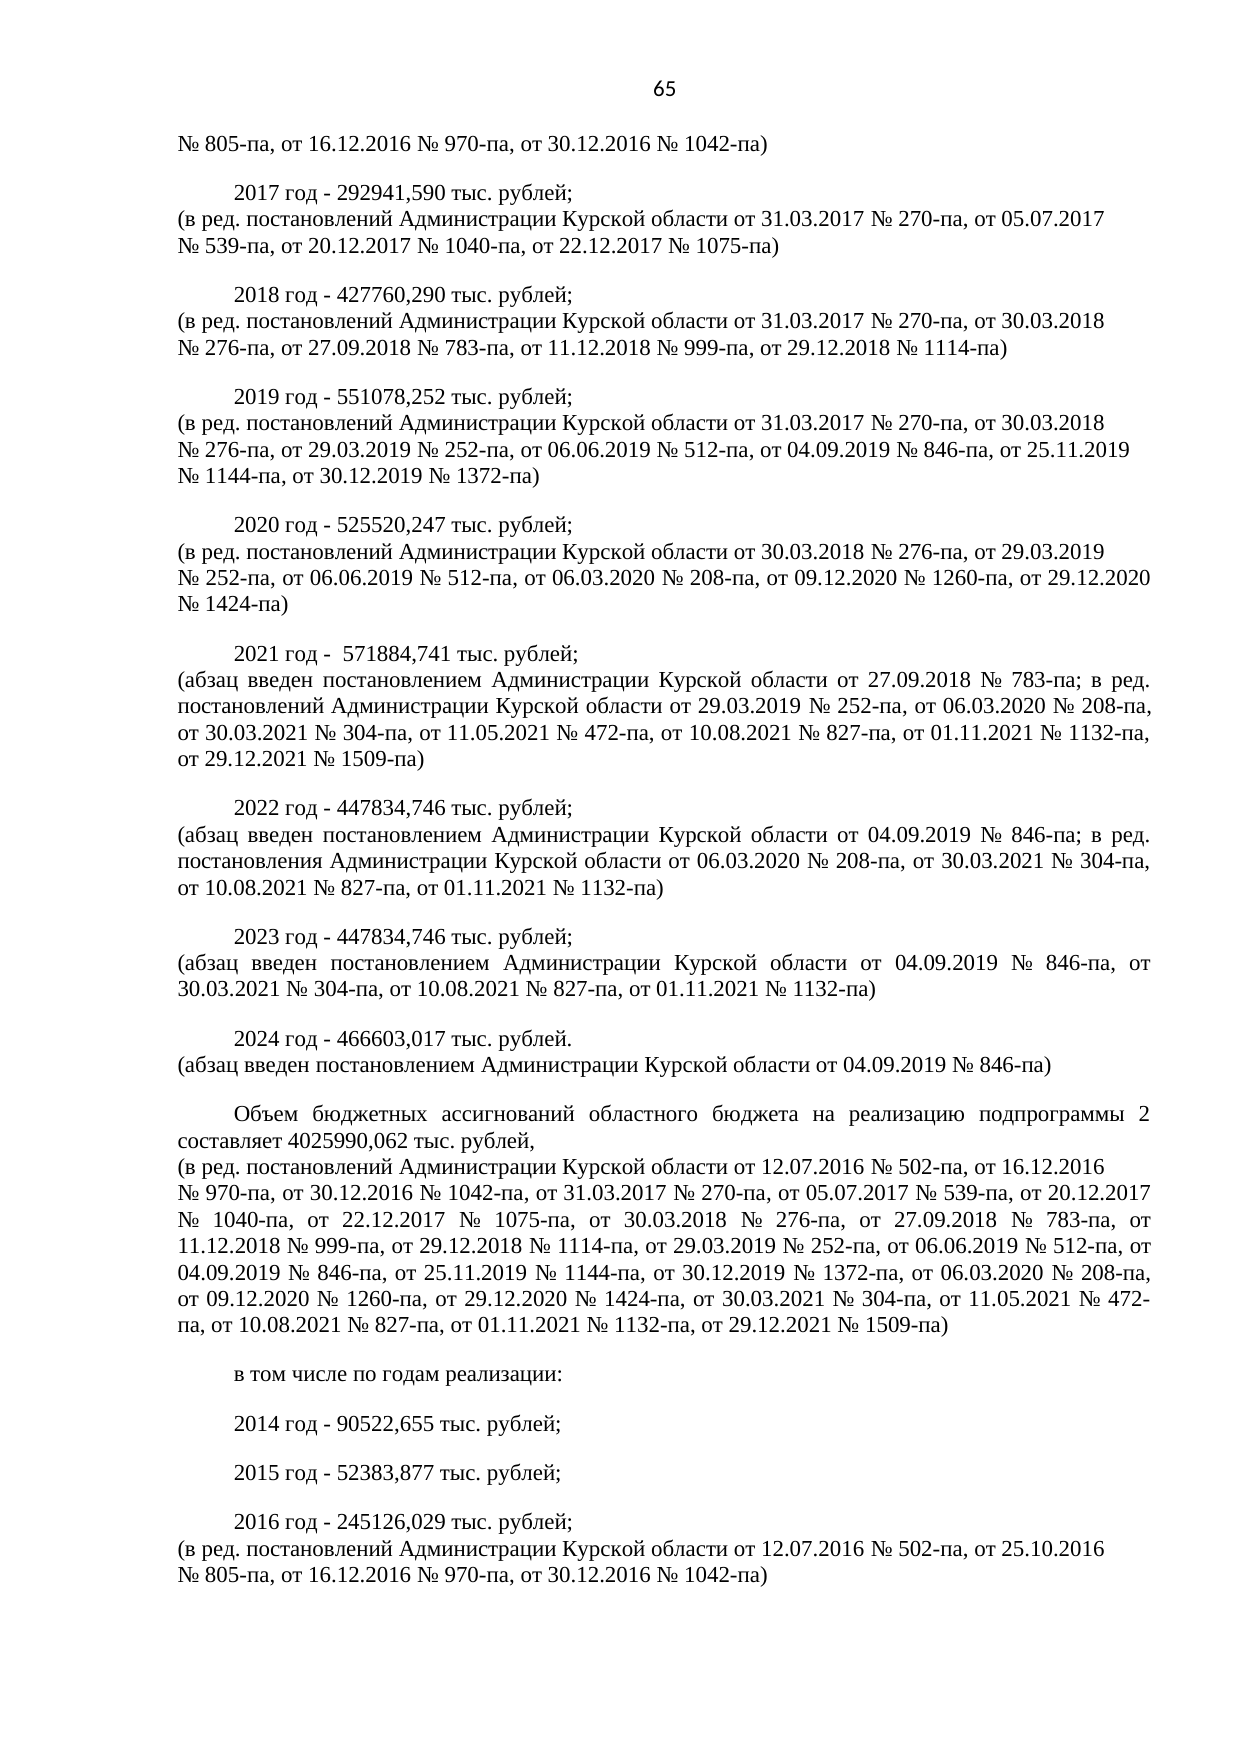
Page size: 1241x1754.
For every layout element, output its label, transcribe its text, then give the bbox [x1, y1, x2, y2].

text № 539-па, от 20.12.2017 № 1040-па, от 22.12.2017 № 1075-па) [177, 232, 1152, 258]
text Объем бюджетных ассигнований областного бюджета на реализацию подпрограммы 2 составляет 4025990,062 тыс. рублей, [177, 1100, 1152, 1153]
text 2023 год - 447834,746 тыс. рублей; [177, 923, 1152, 949]
text 2022 год - 447834,746 тыс. рублей; [177, 794, 1152, 821]
text (абзац введен постановлением Администрации Курской области от 27.09.2018 № 783-па; в ред. постановлений Администрации Курской области от 29.03.2019 № 252-па, от 06.03.2020 № 208-па, от 30.03.2021 № 304-па, от 11.05.2021 № 472-па, от 10.08.2021 № 827-па, от 01.11.2021 № 1132-па, от 29.12.2021 № 1509-па) [177, 666, 1152, 772]
text 2024 год - 466603,017 тыс. рублей. [177, 1025, 1152, 1051]
text (абзац введен постановлением Администрации Курской области от 04.09.2019 № 846-па; в ред. постановления Администрации Курской области от 06.03.2020 № 208-па, от 30.03.2021 № 304-па, от 10.08.2021 № 827-па, от 01.11.2021 № 1132-па) [177, 821, 1152, 900]
text в том числе по годам реализации: [177, 1361, 1152, 1387]
text (в ред. постановлений Администрации Курской области от 31.03.2017 № 270-па, от 05.07.2017 [177, 206, 1152, 232]
text 2019 год - 551078,252 тыс. рублей; [177, 383, 1152, 409]
text (в ред. постановлений Администрации Курской области от 30.03.2018 № 276-па, от 29.03.2019 [177, 538, 1152, 564]
text № 252-па, от 06.06.2019 № 512-па, от 06.03.2020 № 208-па, от 09.12.2020 № 1260-па, от 29.12.2020 № 1424-па) [177, 564, 1152, 617]
text № 276-па, от 27.09.2018 № 783-па, от 11.12.2018 № 999-па, от 29.12.2018 № 1114-па) [177, 334, 1152, 360]
text (в ред. постановлений Администрации Курской области от 12.07.2016 № 502-па, от 25.10.2016 [177, 1535, 1152, 1561]
text (в ред. постановлений Администрации Курской области от 31.03.2017 № 270-па, от 30.03.2018 [177, 307, 1152, 334]
text 2021 год - 571884,741 тыс. рублей; [177, 640, 1152, 666]
text (в ред. постановлений Администрации Курской области от 12.07.2016 № 502-па, от 16.12.2016 [177, 1153, 1152, 1179]
text 2015 год - 52383,877 тыс. рублей; [177, 1459, 1152, 1485]
text 2014 год - 90522,655 тыс. рублей; [177, 1410, 1152, 1436]
text (абзац введен постановлением Администрации Курской области от 04.09.2019 № 846-па, от 30.03.2021 № 304-па, от 10.08.2021 № 827-па, от 01.11.2021 № 1132-па) [177, 949, 1152, 1002]
text 2018 год - 427760,290 тыс. рублей; [177, 281, 1152, 307]
text № 1144-па, от 30.12.2019 № 1372-па) [177, 462, 1152, 488]
text № 970-па, от 30.12.2016 № 1042-па, от 31.03.2017 № 270-па, от 05.07.2017 № 539-па, от 20.12.2017 № 1040-па, от 22.12.2017 № 1075-па, от 30.03.2018 № 276-па, от 27.09.2018 № 783-па, от 11.12.2018 № 999-па, от 29.12.2018 № 1114-па, от 29.03.2019 № 252-па, от 06.06.2019 № 512-па, от 04.09.2019 № 846-па, от 25.11.2019 № 1144-па, от 30.12.2019 № 1372-па, от 06.03.2020 № 208-па, от 09.12.2020 № 1260-па, от 29.12.2020 № 1424-па, от 30.03.2021 № 304-па, от 11.05.2021 № 472-па, от 10.08.2021 № 827-па, от 01.11.2021 № 1132-па, от 29.12.2021 № 1509-па) [177, 1179, 1152, 1338]
text 2017 год - 292941,590 тыс. рублей; [177, 179, 1152, 206]
text 2016 год - 245126,029 тыс. рублей; [177, 1508, 1152, 1535]
text № 276-па, от 29.03.2019 № 252-па, от 06.06.2019 № 512-па, от 04.09.2019 № 846-па, от 25.11.2019 [177, 436, 1152, 462]
text 2020 год - 525520,247 тыс. рублей; [177, 511, 1152, 538]
text (в ред. постановлений Администрации Курской области от 31.03.2017 № 270-па, от 30.03.2018 [177, 409, 1152, 436]
text № 805-па, от 16.12.2016 № 970-па, от 30.12.2016 № 1042-па) [177, 1561, 1152, 1587]
text № 805-па, от 16.12.2016 № 970-па, от 30.12.2016 № 1042-па) [177, 130, 1152, 156]
text (абзац введен постановлением Администрации Курской области от 04.09.2019 № 846-па) [177, 1051, 1152, 1077]
